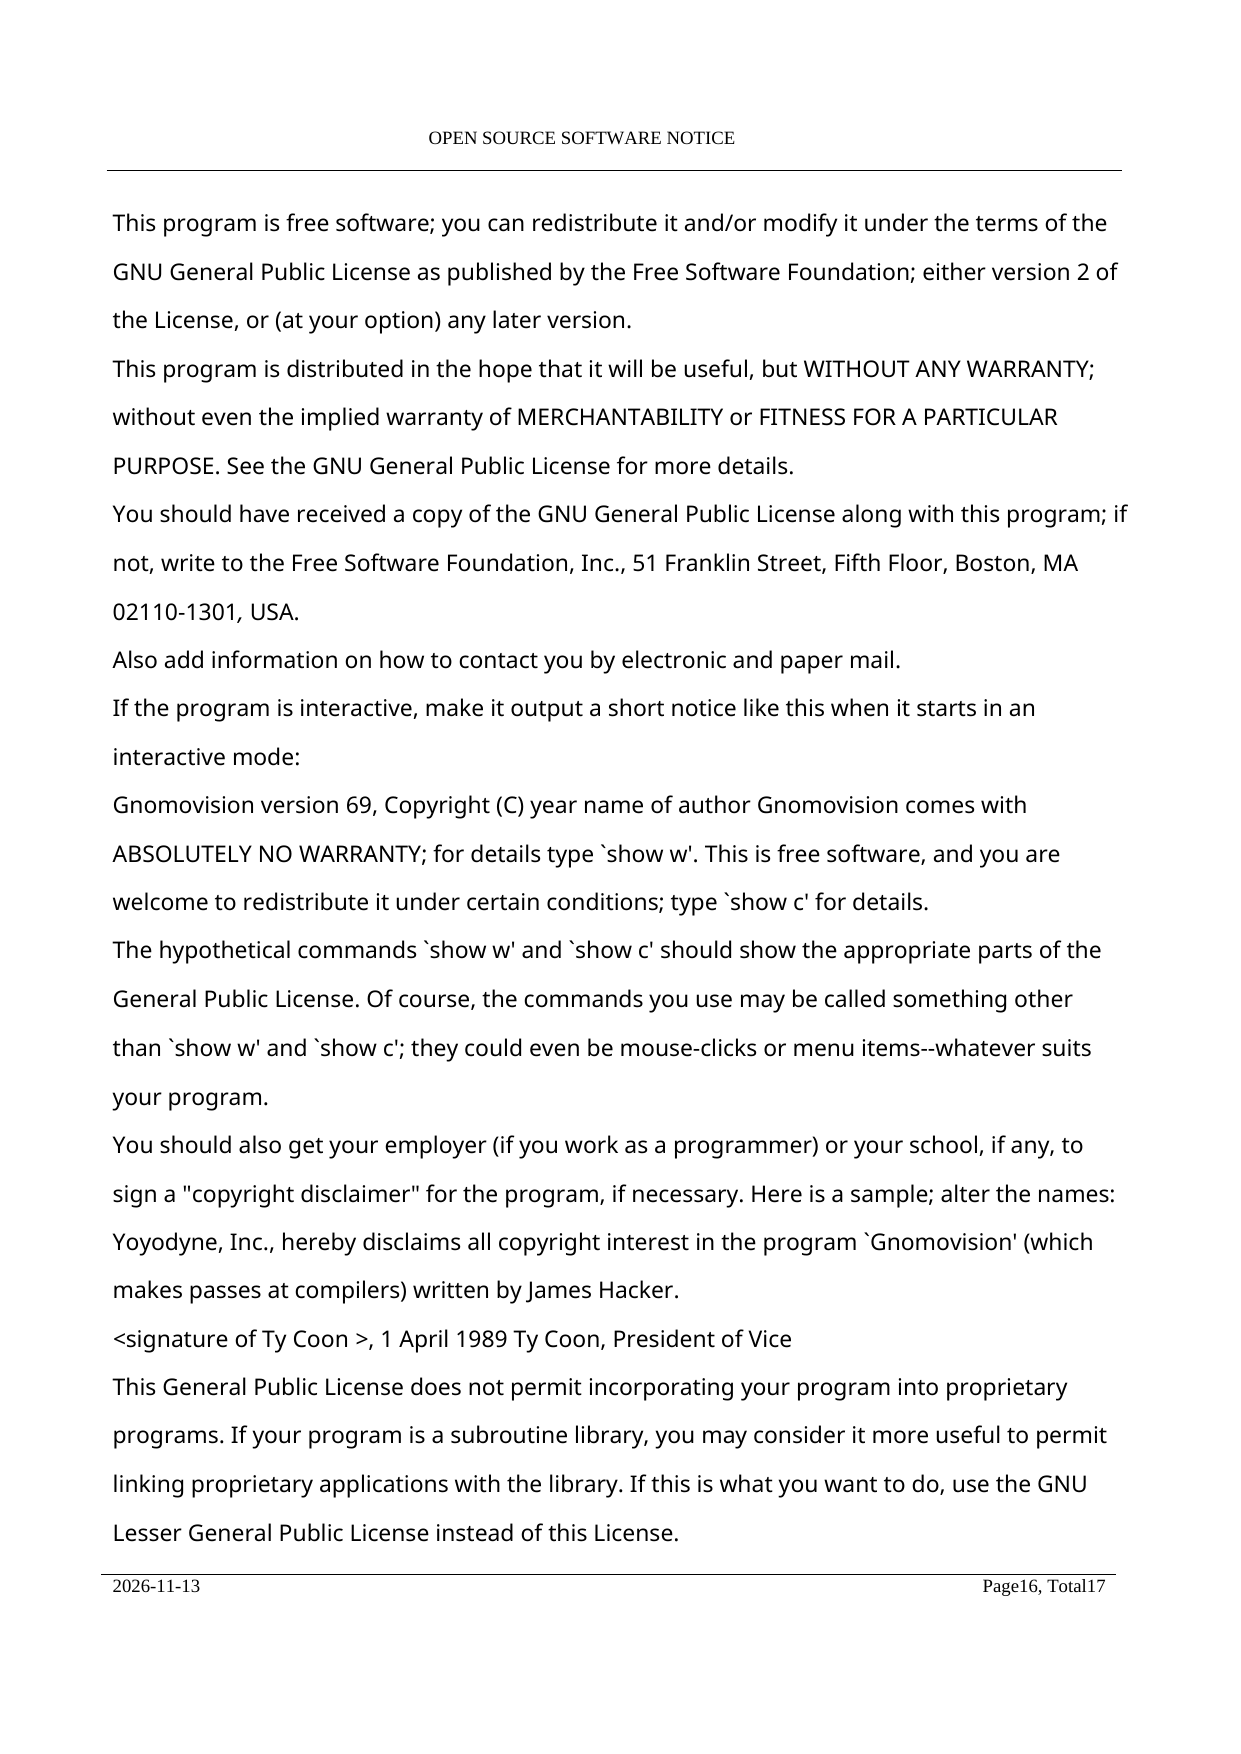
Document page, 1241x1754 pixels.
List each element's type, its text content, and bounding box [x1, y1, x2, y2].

text You should have received a copy of the GNU General Public License along with this program; if not, write to the Free Software Foundation, Inc., 51 Franklin Street, Fifth Floor, Boston, MA 02110-1301, USA. [112, 498, 1128, 628]
text If the program is interactive, make it output a short notice like this when it starts in an interactive mode: [112, 691, 1128, 773]
text Also add information on how to contact you by electronic and paper mail. [112, 643, 1128, 676]
text This program is distributed in the hope that it will be useful, but WITHOUT ANY WARRANTY; without even the implied warranty of MERCHANTABILITY or FITNESS FOR A PARTICULAR PURPOSE. See the GNU General Public License for more details. [112, 352, 1128, 482]
text The hypothetical commands `show w' and `show c' should show the appropriate parts of the General Public License. Of course, the commands you use may be called something other than `show w' and `show c'; they could even be mouse-clicks or menu items--whatever suits your program. [112, 934, 1128, 1113]
text This General Public License does not permit incorporating your program into proprietary programs. If your program is a subroutine library, you may consider it more useful to permit linking proprietary applications with the library. If this is what you want to do, use the GNU Lesser General Public License instead of this License. [112, 1370, 1128, 1549]
text This program is free software; you can redistribute it and/or modify it under the terms of the GNU General Public License as published by the Free Software Foundation; either version 2 of the License, or (at your option) any later version. [112, 206, 1128, 336]
text Yoyodyne, Inc., hereby disclaims all copyright interest in the program `Gnomovision' (which makes passes at compilers) written by James Hacker. [112, 1225, 1128, 1306]
text Gnomovision version 69, Copyright (C) year name of author Gnomovision comes with ABSOLUTELY NO WARRANTY; for details type `show w'. This is free software, and you are welcome to redistribute it under certain conditions; type `show c' for details. [112, 788, 1128, 918]
text <signature of Ty Coon >, 1 April 1989 Ty Coon, President of Vice [112, 1322, 1128, 1354]
text You should also get your employer (if you work as a programmer) or your school, if any, to sign a "copyright disclaimer" for the program, if necessary. Here is a sample; alter the names: [112, 1128, 1128, 1209]
